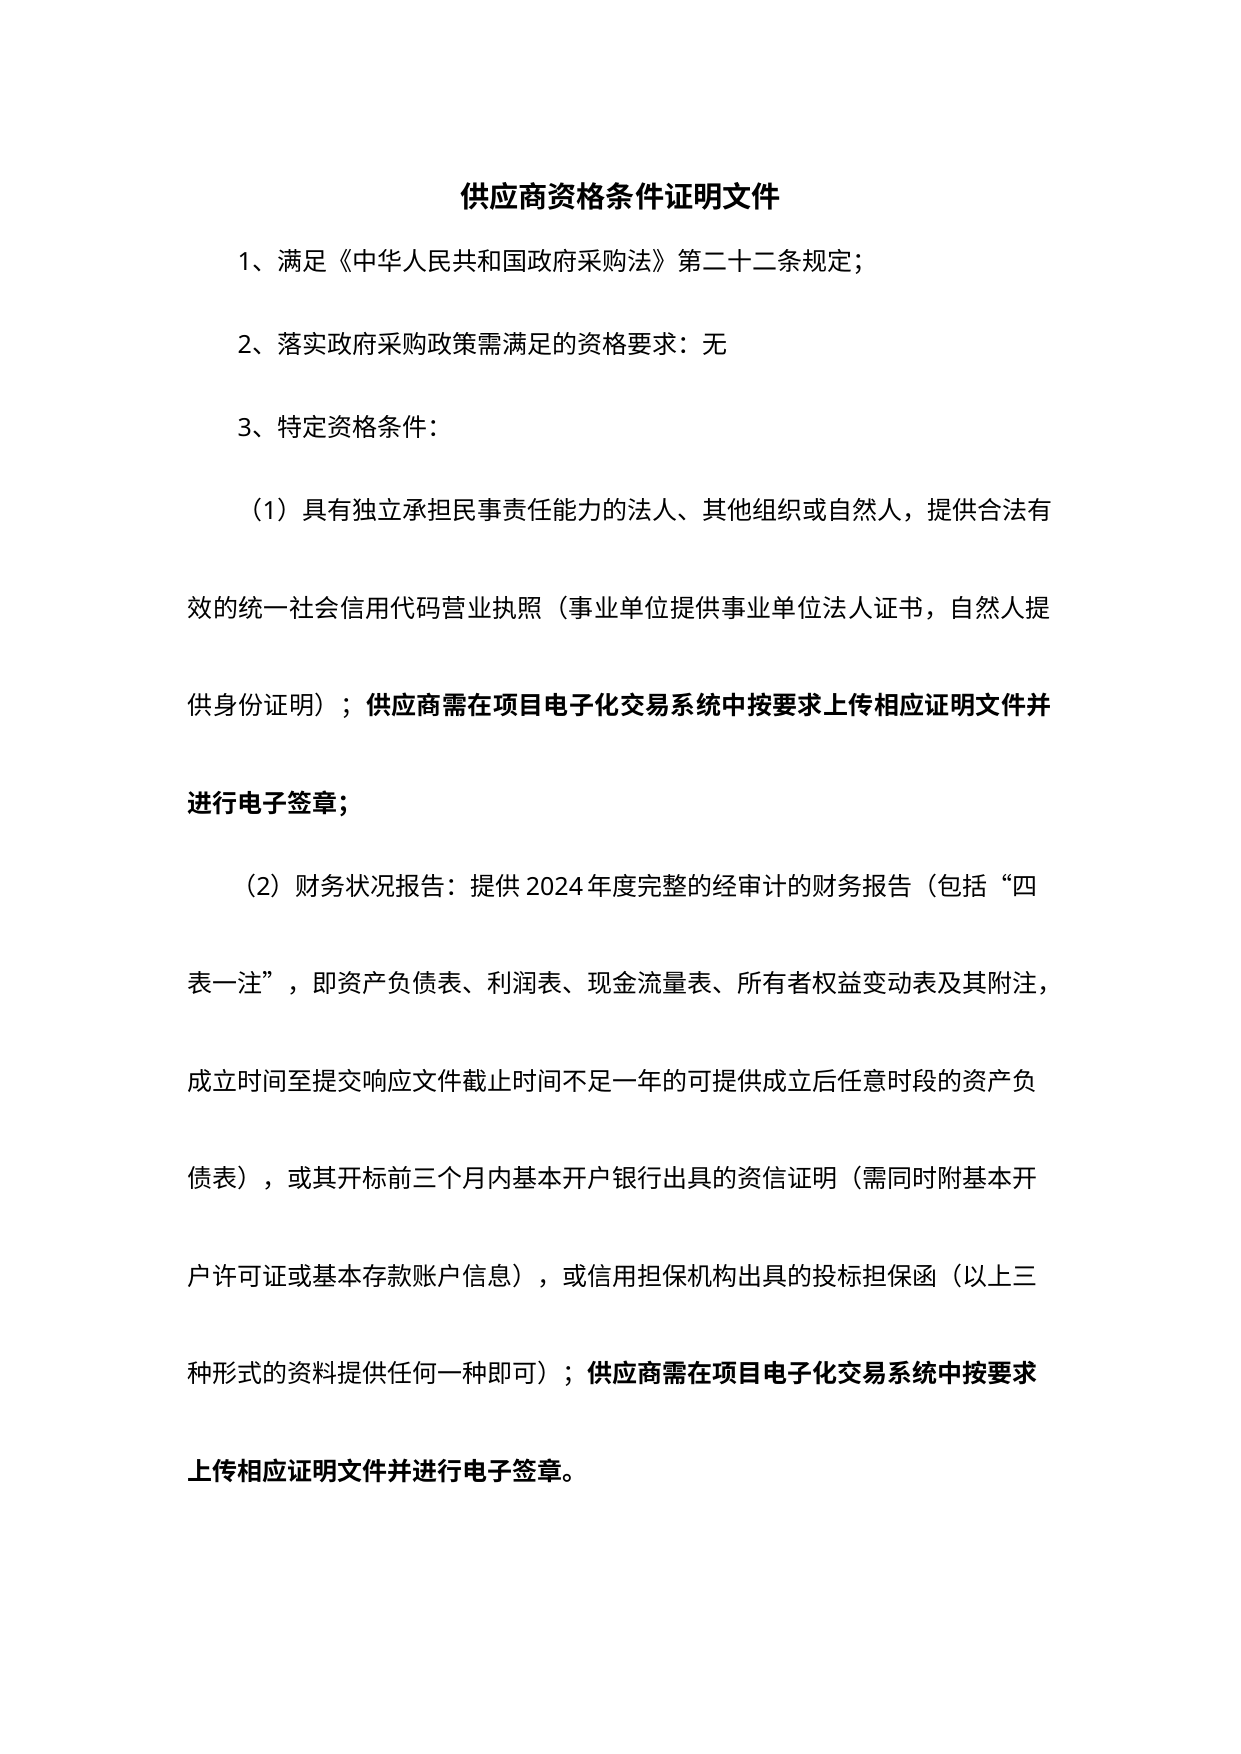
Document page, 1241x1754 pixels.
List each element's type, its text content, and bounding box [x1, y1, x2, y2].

text 供应商资格条件证明文件 [187, 162, 1053, 227]
text 2、落实政府采购政策需满足的资格要求：无 [187, 310, 1053, 375]
text 1、满足《中华人民共和国政府采购法》第二十二条规定； [187, 227, 1053, 292]
text 3、特定资格条件： [187, 393, 1053, 458]
text （2）财务状况报告：提供2024年度完整的经审计的财务报告（包括“四表一注”，即资产负债表、利润表、现金流量表、所有者权益变动表及其附注，成立时间至提交响应文件截止时间不足一年的可提供成立后任意时段的资产负债表），或其开标前三个月内基本开户银行出具的资信证明（需同时附基本开户许可证或基本存款账户信息），或信用担保机构出具的投标担保函（以上三种形式的资料提供任何一种即可）；供应商需在项目电子化交易系统中按要求上传相应证明文件并进行电子签章。 [187, 852, 1053, 1502]
text （1）具有独立承担民事责任能力的法人、其他组织或自然人，提供合法有效的统一社会信用代码营业执照（事业单位提供事业单位法人证书，自然人提供身份证明）；供应商需在项目电子化交易系统中按要求上传相应证明文件并进行电子签章； [187, 476, 1053, 834]
